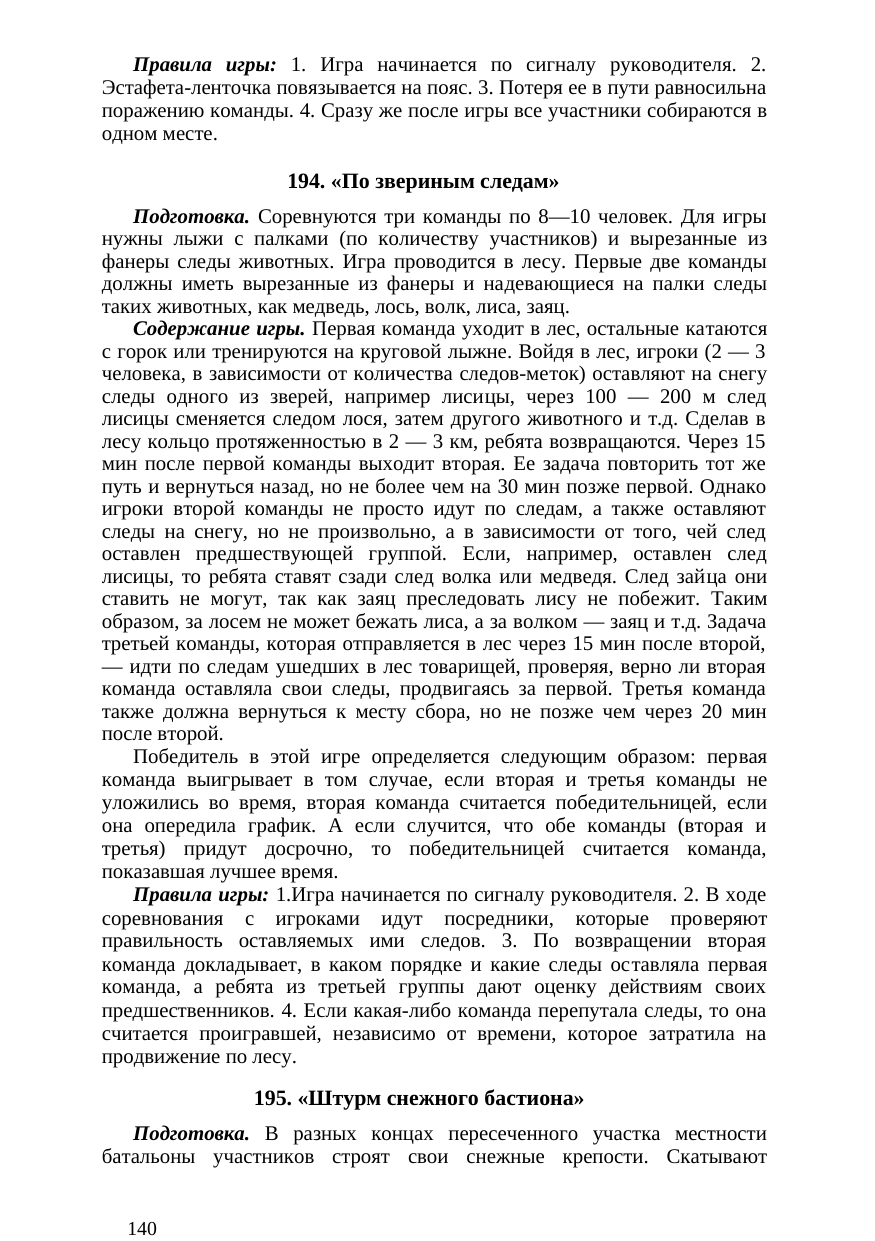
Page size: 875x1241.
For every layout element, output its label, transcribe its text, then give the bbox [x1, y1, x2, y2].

text Подготовка. Соревнуются три команды по 8—10 человек. Для игры нужны лыжи с палками (по количеству участников) и вырезанные из фанеры следы животных. Игра проводится в лесу. Первые две команды должны иметь вырезанные из фанеры и надевающиеся на палки следы таких животных, как медведь, лось, волк, лиса, заяц. [102, 205, 767, 318]
text 194. «По звериным следам» [287, 171, 769, 193]
text Победитель в этой игре определяется следующим образом: первая команда выигрывает в том случае, если вторая и третья команды не уложились во время, вторая команда считается победительницей, если она опередила график. А если случится, что обе команды (вторая и третья) придут досрочно, то победительницей считается команда, показавшая лучшее время. [102, 745, 767, 883]
text 195. «Штурм снежного бастиона» [254, 1087, 769, 1109]
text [102, 1123, 767, 1168]
text Содержание игры. Первая команда уходит в лес, остальные катаются с горок или тренируются на круговой лыжне. Войдя в лес, игроки (2 — 3 человека, в зависимости от количества следов-меток) оставляют на снегу следы одного из зверей, например лисицы, через 100 — 200 м след лисицы сменяется следом лося, затем другого животного и т.д. Сделав в лесу кольцо протяженностью в 2 — 3 км, ребята возвращаются. Через 15 мин после первой команды выходит вторая. Ее задача повторить тот же путь и вернуться назад, но не более чем на 30 мин позже первой. Однако игроки второй команды не просто идут по следам, а также оставляют следы на снегу, но не произвольно, а в зависимости от того, чей след оставлен предшествующей группой. Если, например, оставлен след лисицы, то ребята ставят сзади след волка или медведя. След зайца они ставить не могут, так как заяц преследовать лису не побежит. Таким образом, за лосем не может бежать лиса, а за волком — заяц и т.д. Задача третьей команды, которая отправляется в лес через 15 мин после второй, — идти по следам ушедших в лес товарищей, проверяя, верно ли вторая команда оставляла свои следы, продвигаясь за первой. Третья команда также должна вернуться к месту сбора, но не позже чем через 20 мин после второй. [102, 318, 767, 745]
text Правила игры: 1. Игра начинается по сигналу руководителя. 2. Эстафета-ленточка повязывается на пояс. 3. Потеря ее в пути равносильна поражению команды. 4. Сразу же после игры все участники собираются в одном месте. [102, 53, 767, 145]
text Правила игры: 1.Игра начинается по сигналу руководителя. 2. В ходе соревнования с игроками идут посредники, которые проверяют правильность оставляемых ими следов. 3. По возвращении вторая команда докладывает, в каком порядке и какие следы оставляла первая команда, а ребята из третьей группы дают оценку действиям своих предшественников. 4. Если какая-либо команда перепутала следы, то она считается проигравшей, независимо от времени, которое затратила на продвижение по лесу. [102, 883, 767, 1068]
